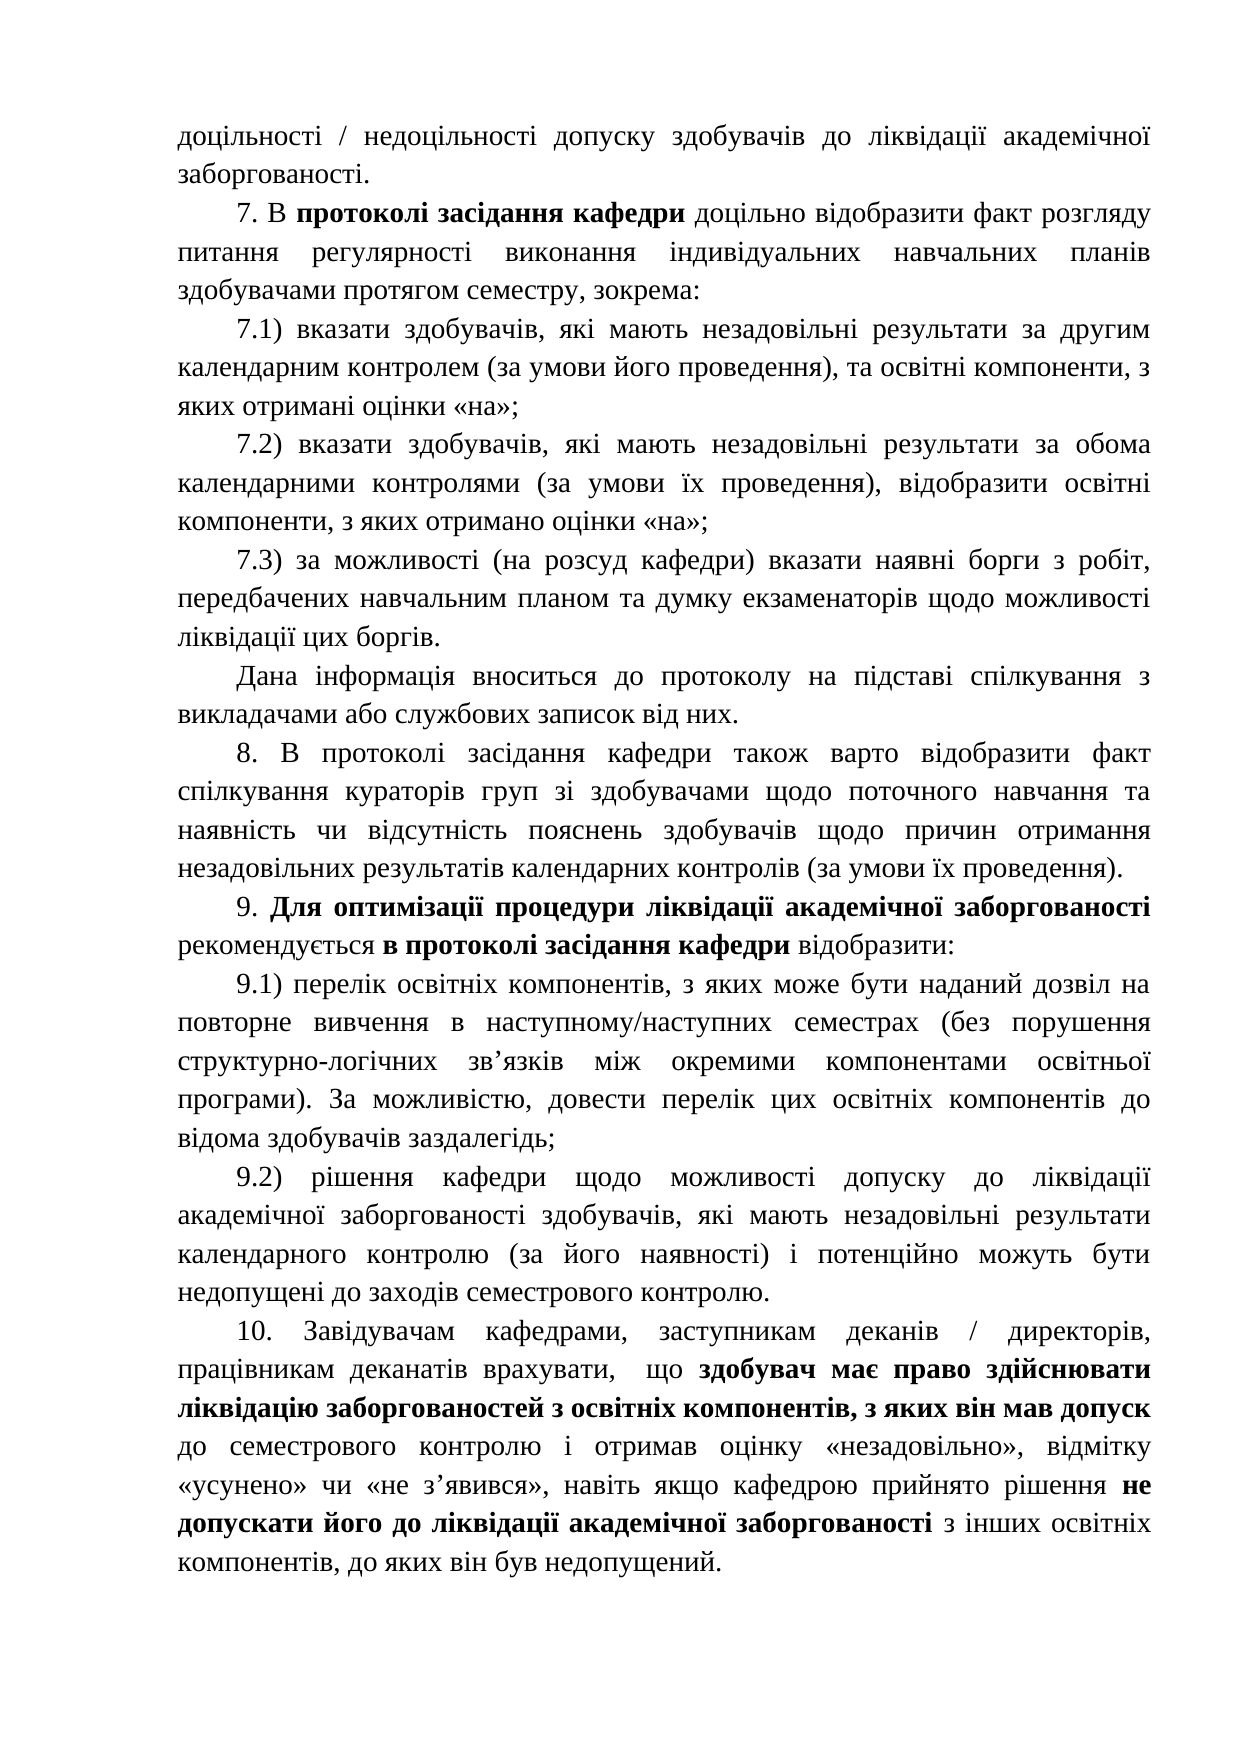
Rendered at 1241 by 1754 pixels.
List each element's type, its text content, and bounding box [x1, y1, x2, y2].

list 9.2) рішення кафедри щодо можливості допуску до ліквідації академічної заборгованості здобувачів, які мають незадовільні результати календарного контролю (за його наявності) і потенційно можуть бути недопущені до заходів семестрового контролю. [177, 1159, 1152, 1308]
list 8. В протоколі засідання кафедри також варто відобразити факт спілкування кураторів груп зі здобувачами щодо поточного навчання та наявність чи відсутність пояснень здобувачів щодо причин отримання незадовільних результатів календарних контролів (за умови їх проведення). [177, 735, 1152, 884]
list 7.3) за можливості (на розсуд кафедри) вказати наявні борги з робіт, передбачених навчальним планом та думку екзаменаторів щодо можливості ліквідації цих боргів. [177, 542, 1152, 653]
list 7. В протоколі засідання кафедри доцільно відобразити факт розгляду питання регулярності виконання індивідуальних навчальних планів здобувачами протягом семестру, зокрема: [177, 195, 1152, 306]
list 9.1) перелік освітніх компонентів, з яких може бути наданий дозвіл на повторне вивчення в наступному/наступних семестрах (без порушення структурно-логічних зв’язків між окремими компонентами освітньої програми). За можливістю, довести перелік цих освітніх компонентів до відома здобувачів заздалегідь; [177, 966, 1152, 1154]
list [177, 118, 1152, 190]
text 10. Завідувачам кафедрами, заступникам деканів / директорів, працівникам деканатів врахувати, що здобувач має право здійснювати ліквідацію заборгованостей з освітніх компонентів, з яких він мав допуск до семестрового контролю і отримав оцінку «незадовільно», відмітку «усунено» чи «не з’явився», навіть якщо кафедрою прийнято рішення не допускати його до ліквідації академічної заборгованості з інших освітніх компонентів, до яких він був недопущений. [177, 1313, 1152, 1578]
list 7.2) вказати здобувачів, які мають незадовільні результати за обома календарними контролями (за умови їх проведення), відобразити освітні компоненти, з яких отримано оцінки «на»; [177, 426, 1152, 537]
list 9. Для оптимізації процедури ліквідації академічної заборгованості рекомендується в протоколі засідання кафедри відобразити: [177, 889, 1152, 961]
list Дана інформація вноситься до протоколу на підставі спілкування з викладачами або службових записок від них. [177, 658, 1152, 730]
list 7.1) вказати здобувачів, які мають незадовільні результати за другим календарним контролем (за умови його проведення), та освітні компоненти, з яких отримані оцінки «на»; [177, 311, 1152, 421]
